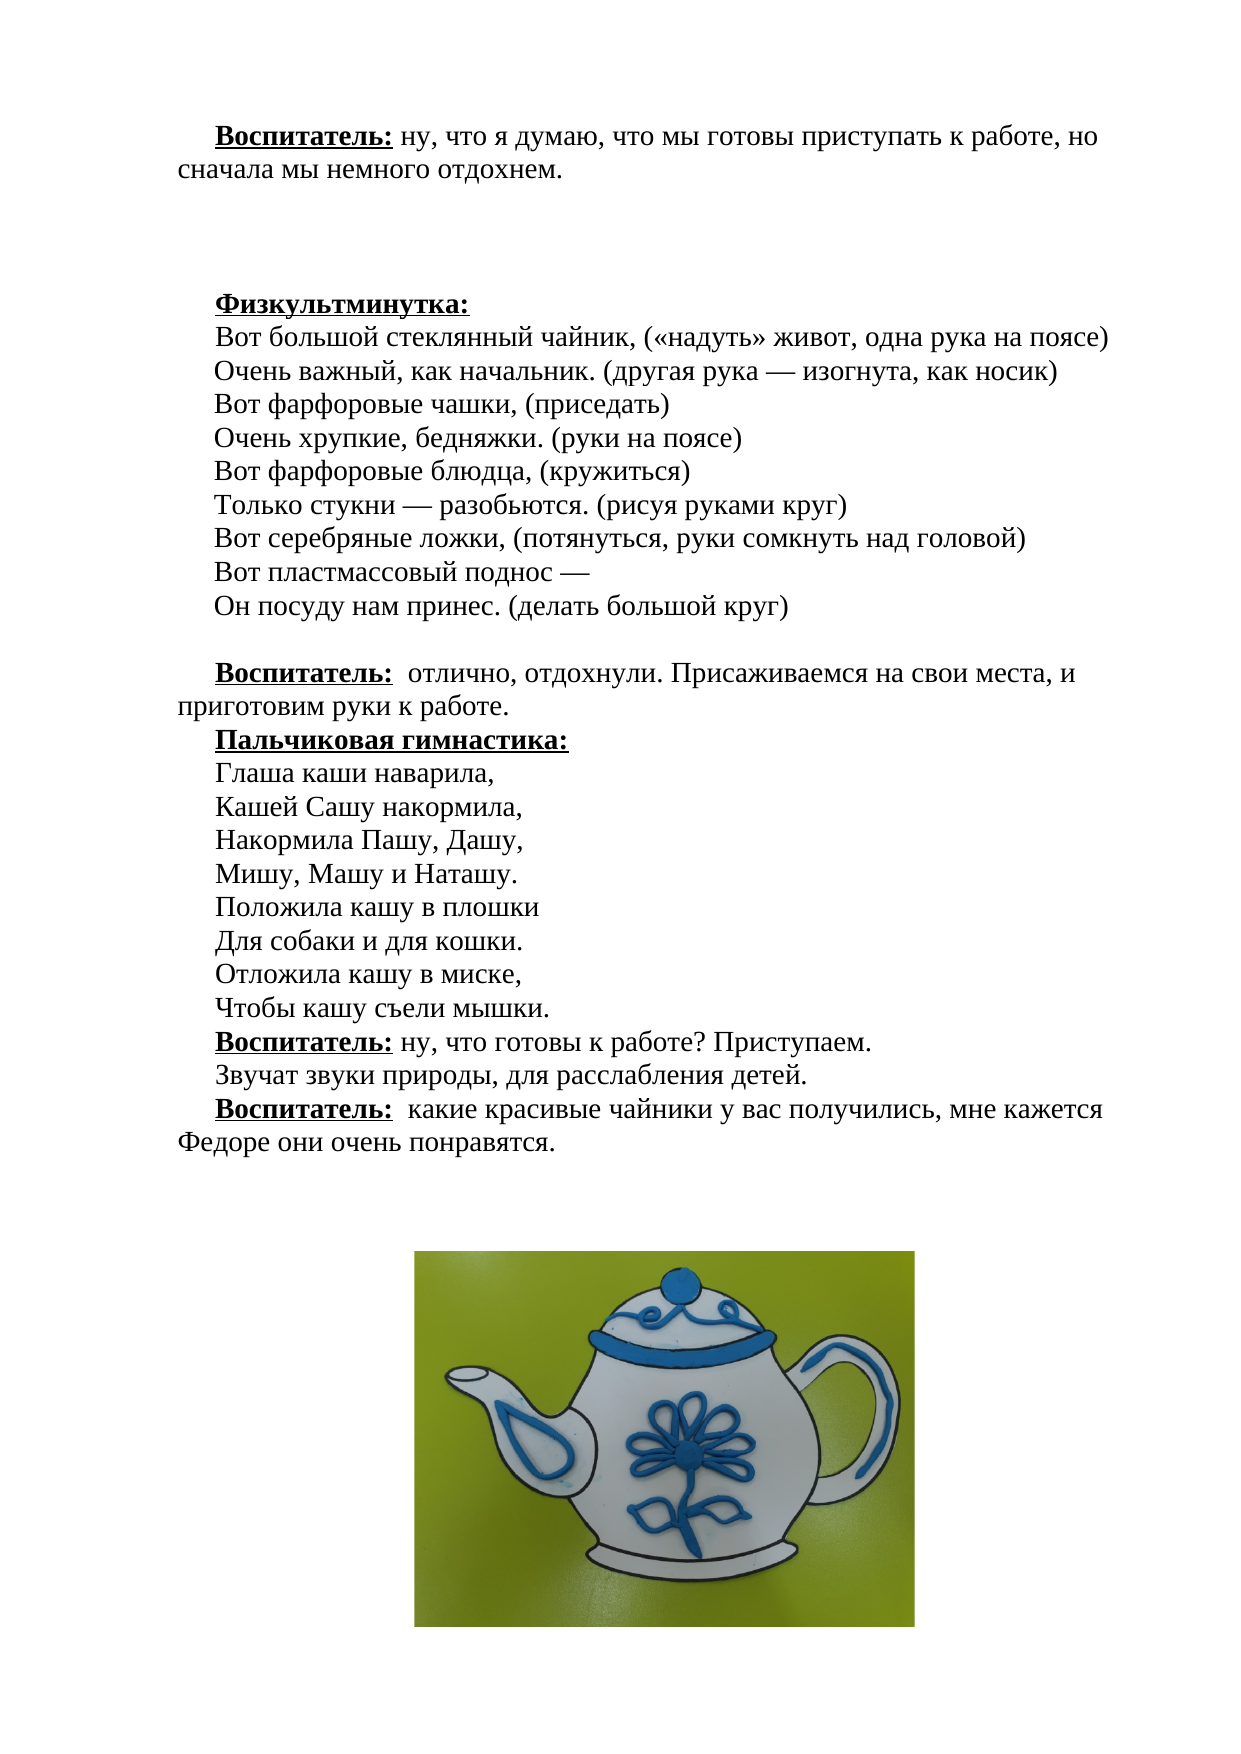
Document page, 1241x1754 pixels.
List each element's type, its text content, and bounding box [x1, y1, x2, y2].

text Глаша каши наварила, [177, 755, 1152, 789]
text Кашей Сашу накормила, [177, 789, 1152, 822]
text Пальчиковая гимнастика: [177, 722, 1152, 755]
text Чтобы кашу съели мышки. [177, 990, 1152, 1024]
text Мишу, Машу и Наташу. [177, 856, 1152, 889]
text Воспитатель: ну, что я думаю, что мы готовы приступать к работе, но сначала мы немного отдохнем. [177, 118, 1152, 185]
text Воспитатель: отлично, отдохнули. Присаживаемся на свои места, и приготовим руки к работе. [177, 655, 1152, 722]
text Для собаки и для кошки. [177, 923, 1152, 957]
text Накормила Пашу, Дашу, [177, 822, 1152, 856]
text Положила кашу в плошки [177, 889, 1152, 923]
text Воспитатель: какие красивые чайники у вас получились, мне кажется Федоре они очень понравятся. [177, 1091, 1152, 1158]
text Вот большой стеклянный чайник, («надуть» живот, одна рука на поясе) Очень важный, как начальник. (другая рука — изогнута, как носик) Вот фарфоровые чашки, (приседать) Очень хрупкие, бедняжки. (руки на поясе) Вот фарфоровые блюдца, (кружиться) Только стукни — разобьются. (рисуя руками круг) Вот серебряные ложки, (потянуться, руки сомкнуть над головой) Вот пластмассовый поднос — Он посуду нам принес. (делать большой круг) [177, 319, 1152, 621]
picture [414, 1251, 915, 1627]
text Воспитатель: ну, что готовы к работе? Приступаем. [177, 1024, 1152, 1057]
text Физкультминутка: [177, 286, 1152, 319]
text Звучат звуки природы, для расслабления детей. [177, 1057, 1152, 1091]
text Отложила кашу в миске, [177, 957, 1152, 990]
